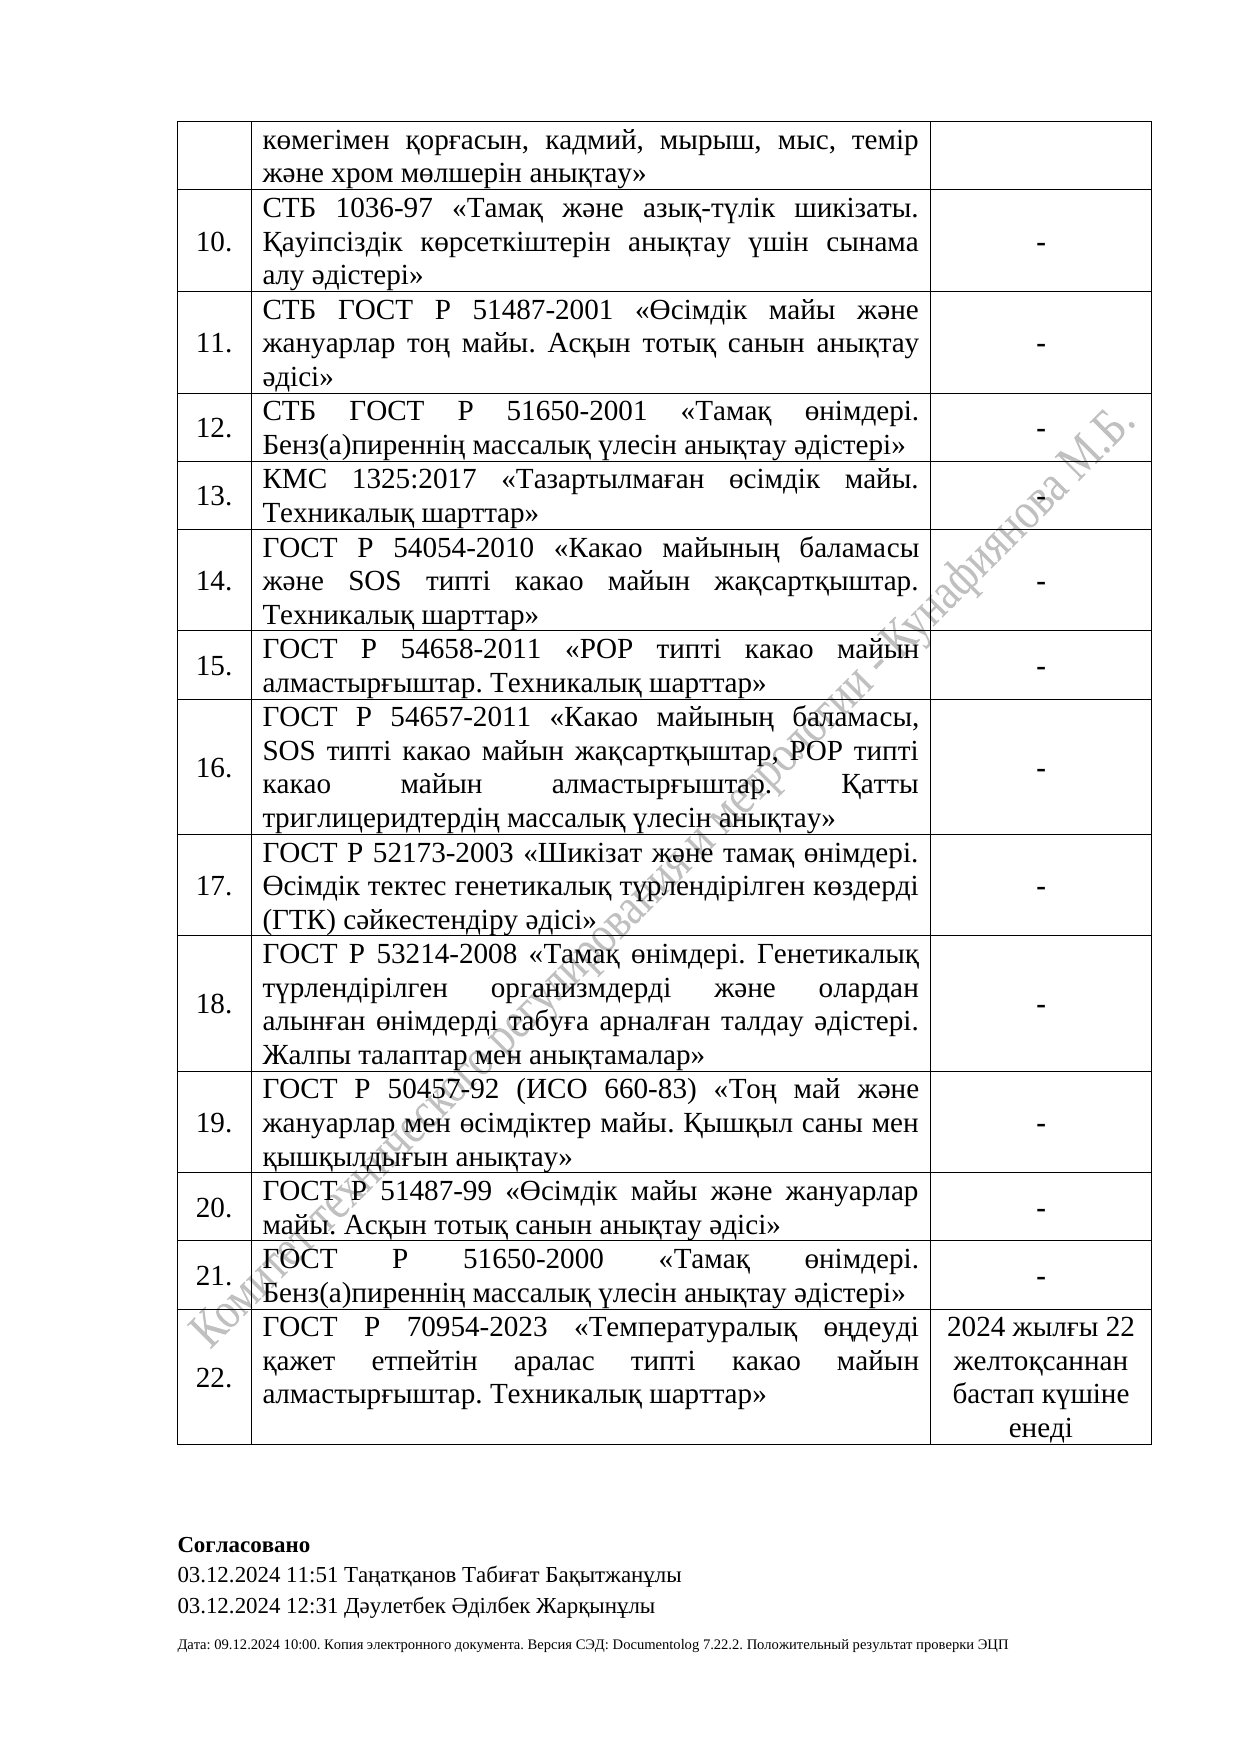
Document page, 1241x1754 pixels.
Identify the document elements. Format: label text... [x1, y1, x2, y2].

table_cell ГОСТ Р 54054-2010 «Какао майының баламасы және SOS типті какао майын жақсартқыштар. Техникалық шарттар» [252, 530, 930, 630]
table_cell [178, 1310, 251, 1444]
table_cell [178, 462, 251, 529]
table_cell - [931, 122, 1151, 189]
table_cell - [931, 936, 1151, 1071]
text Согласовано [177, 1531, 1152, 1558]
table_cell [178, 292, 251, 392]
table_cell СТБ ГОСТ Р 51487-2001 «Өсімдік майы және жануарлар тоң майы. Асқын тотық санын анықтау әдісі» [252, 292, 930, 392]
table_cell ГОСТ Р 51487-99 «Өсімдік майы және жануарлар майы. Асқын тотық санын анықтау әдісі» [252, 1173, 930, 1240]
table_cell [178, 631, 251, 698]
table_cell СТБ ГОСТ Р 51650-2001 «Тамақ өнімдері. Бенз(а)пиреннің массалық үлесін анықтау әдістері» [252, 394, 930, 461]
table_cell ГОСТ Р 51650-2000 «Тамақ өнімдері. Бенз(а)пиреннің массалық үлесін анықтау әдістері» [252, 1241, 930, 1308]
table_cell [178, 1241, 251, 1308]
table_cell [178, 122, 251, 189]
table_cell - [931, 292, 1151, 392]
table_cell ГОСТ Р 70954-2023 «Температуралық өңдеуді қажет етпейтін аралас типті какао майын алмастырғыштар. Техникалық шарттар» [252, 1310, 930, 1444]
table_cell ГОСТ Р 52173-2003 «Шикізат және тамақ өнімдері. Өсімдік тектес генетикалық түрлендірілген көздерді (ГТК) сәйкестендіру әдісі» [252, 835, 930, 935]
table_cell [178, 530, 251, 630]
table_cell - [931, 1241, 1151, 1308]
table_cell [178, 1072, 251, 1172]
table_cell [178, 1173, 251, 1240]
table_cell - [931, 530, 1151, 630]
table_cell ГОСТ Р 53214-2008 «Тамақ өнімдері. Генетикалық түрлендірілген организмдерді және олардан алынған өнімдерді табуға арналған талдау әдістері. Жалпы талаптар мен анықтамалар» [252, 936, 930, 1071]
table_cell ГОСТ Р 54657-2011 «Какао майының баламасы, SOS типті какао майын жақсартқыштар, РОР типті какао майын алмастырғыштар. Қатты триглицеридтердің массалық үлесін анықтау» [252, 700, 930, 834]
table_cell 2024 жылғы 22 желтоқсаннан бастап күшіне енеді [931, 1310, 1151, 1444]
table_cell ГОСТ Р 54658-2011 «РОР типті какао майын алмастырғыштар. Техникалық шарттар» [252, 631, 930, 698]
table_cell [178, 700, 251, 834]
table_cell - [931, 394, 1151, 461]
table_cell [178, 394, 251, 461]
text 03.12.2024 12:31 Дәулетбек Әділбек Жарқынұлы [177, 1592, 1152, 1618]
text 03.12.2024 11:51 Таңатқанов Табиғат Бақытжанұлы [177, 1561, 1152, 1588]
table_cell [178, 936, 251, 1071]
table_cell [252, 122, 930, 189]
table_cell - [931, 631, 1151, 698]
table_cell - [931, 1173, 1151, 1240]
table_cell - [931, 835, 1151, 935]
table_cell - [931, 462, 1151, 529]
table_cell [178, 835, 251, 935]
table_cell КМС 1325:2017 «Тазартылмаған өсімдік майы. Техникалық шарттар» [252, 462, 930, 529]
table_cell СТБ 1036-97 «Тамақ және азық-түлік шикізаты. Қауіпсіздік көрсеткіштерін анықтау үшін сынама алу әдістері» [252, 190, 930, 291]
table_cell - [931, 1072, 1151, 1172]
table_cell ГОСТ Р 50457-92 (ИСО 660-83) «Тоң май және жануарлар мен өсімдіктер майы. Қышқыл саны мен қышқылдығын анықтау» [252, 1072, 930, 1172]
table_cell - [931, 700, 1151, 834]
table_cell [178, 190, 251, 291]
table_cell - [931, 190, 1151, 291]
